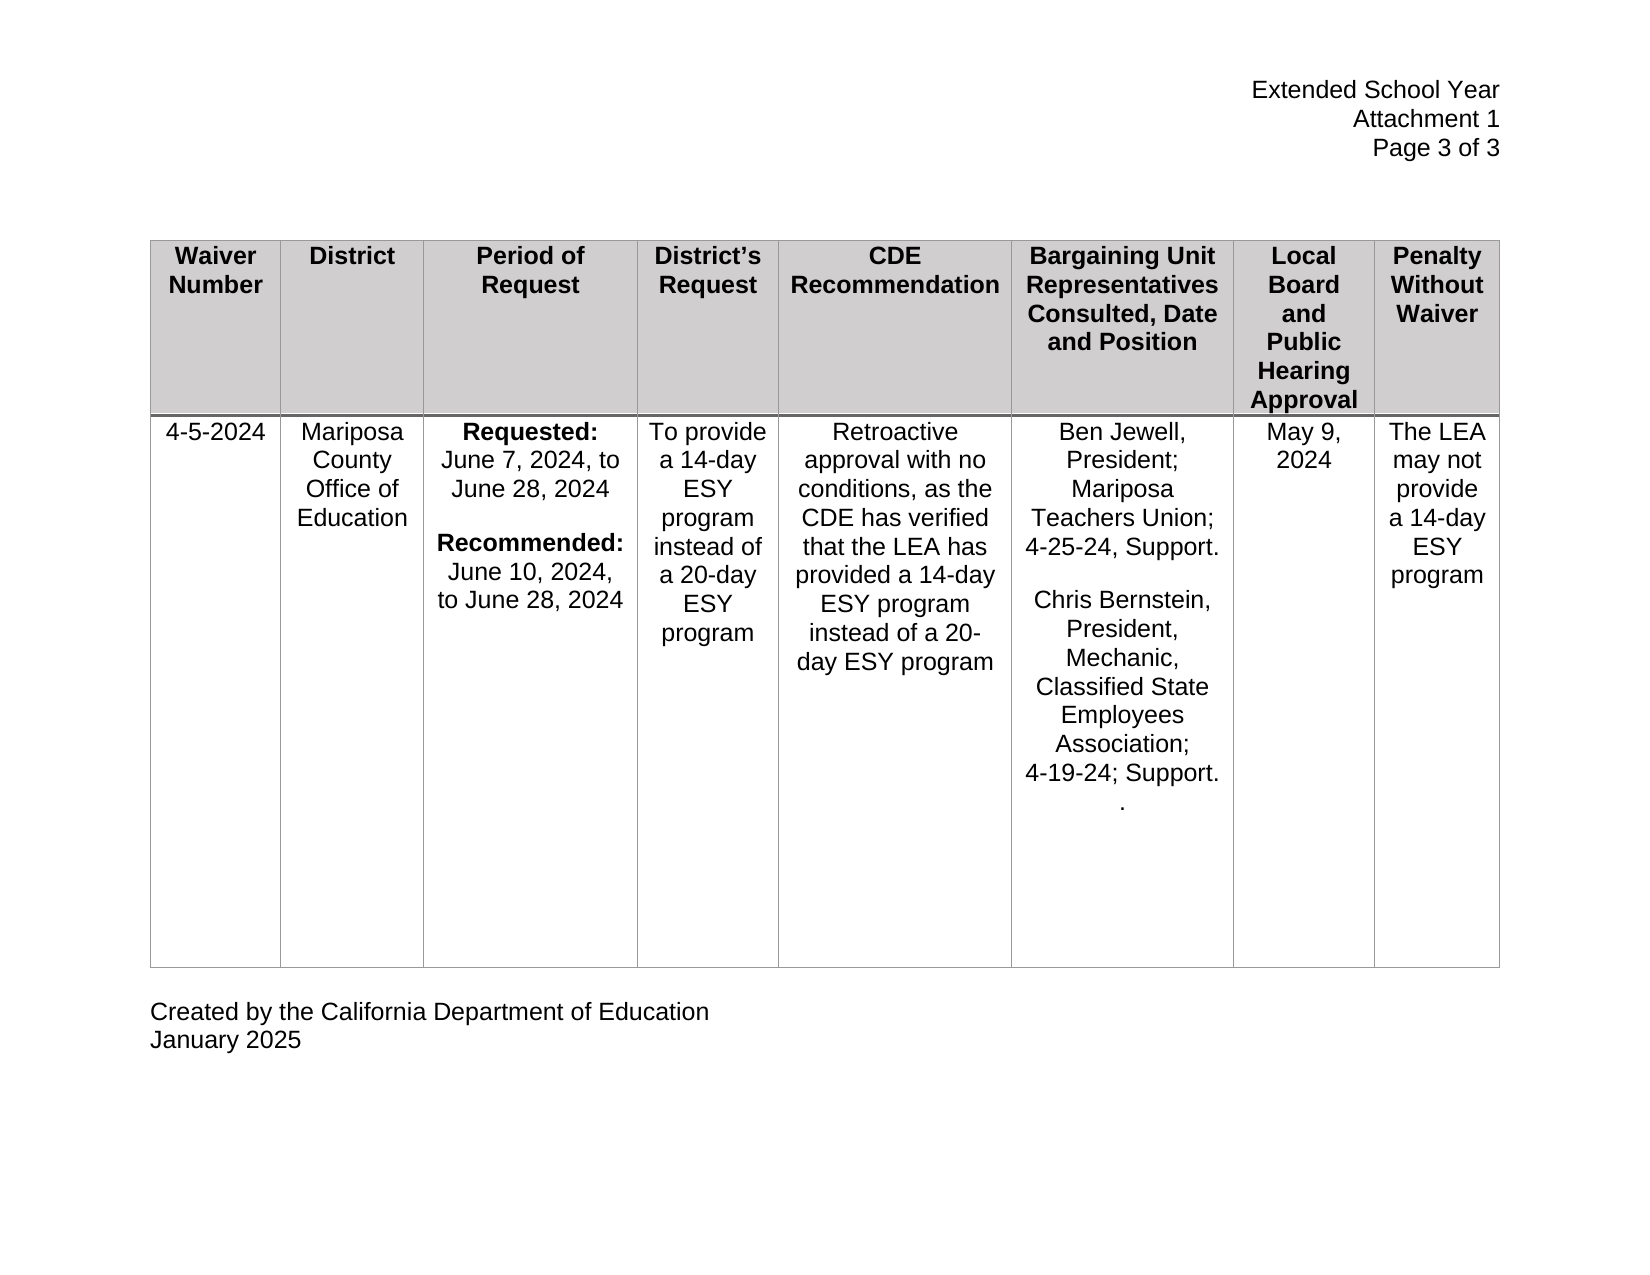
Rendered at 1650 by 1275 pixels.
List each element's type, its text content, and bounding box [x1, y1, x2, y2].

table_cell May 9, 2024 [1234, 417, 1374, 967]
table_cell Mariposa County Office of Education [281, 417, 423, 967]
table_header District’s Request [638, 241, 778, 413]
table_header Period of Request [424, 241, 637, 413]
table_header Penalty Without Waiver [1375, 241, 1499, 413]
text January 2025 [150, 1025, 1500, 1054]
table_header District [281, 241, 423, 413]
table_header Bargaining Unit Representatives Consulted, Date and Position [1012, 241, 1233, 413]
text Created by the California Department of Education [150, 968, 1500, 1025]
table_cell Retroactive approval with no conditions, as the CDE has verified that the LEA has provided a 14-day ESY program instead of a 20-day ESY program [779, 417, 1011, 967]
table_header CDE Recommendation [779, 241, 1011, 413]
table_cell Requested: June 7, 2024, to June 28, 2024 Recommended: June 10, 2024, to June 28, 2024 [424, 417, 637, 967]
table_header Local Board and Public Hearing Approval [1234, 241, 1374, 413]
table_cell To provide a 14-day ESY program instead of a 20-day ESY program [638, 417, 778, 967]
table_cell Ben Jewell, President; Mariposa Teachers Union; 4-25-24, Support. Chris Bernstein, President, Mechanic, Classified State Employees Association; 4-19-24; Support. . [1012, 417, 1233, 967]
table_cell The LEA may not provide a 14-day ESY program [1375, 417, 1499, 967]
table_cell 4-5-2024 [151, 417, 280, 967]
table_header Waiver Number [151, 241, 280, 413]
